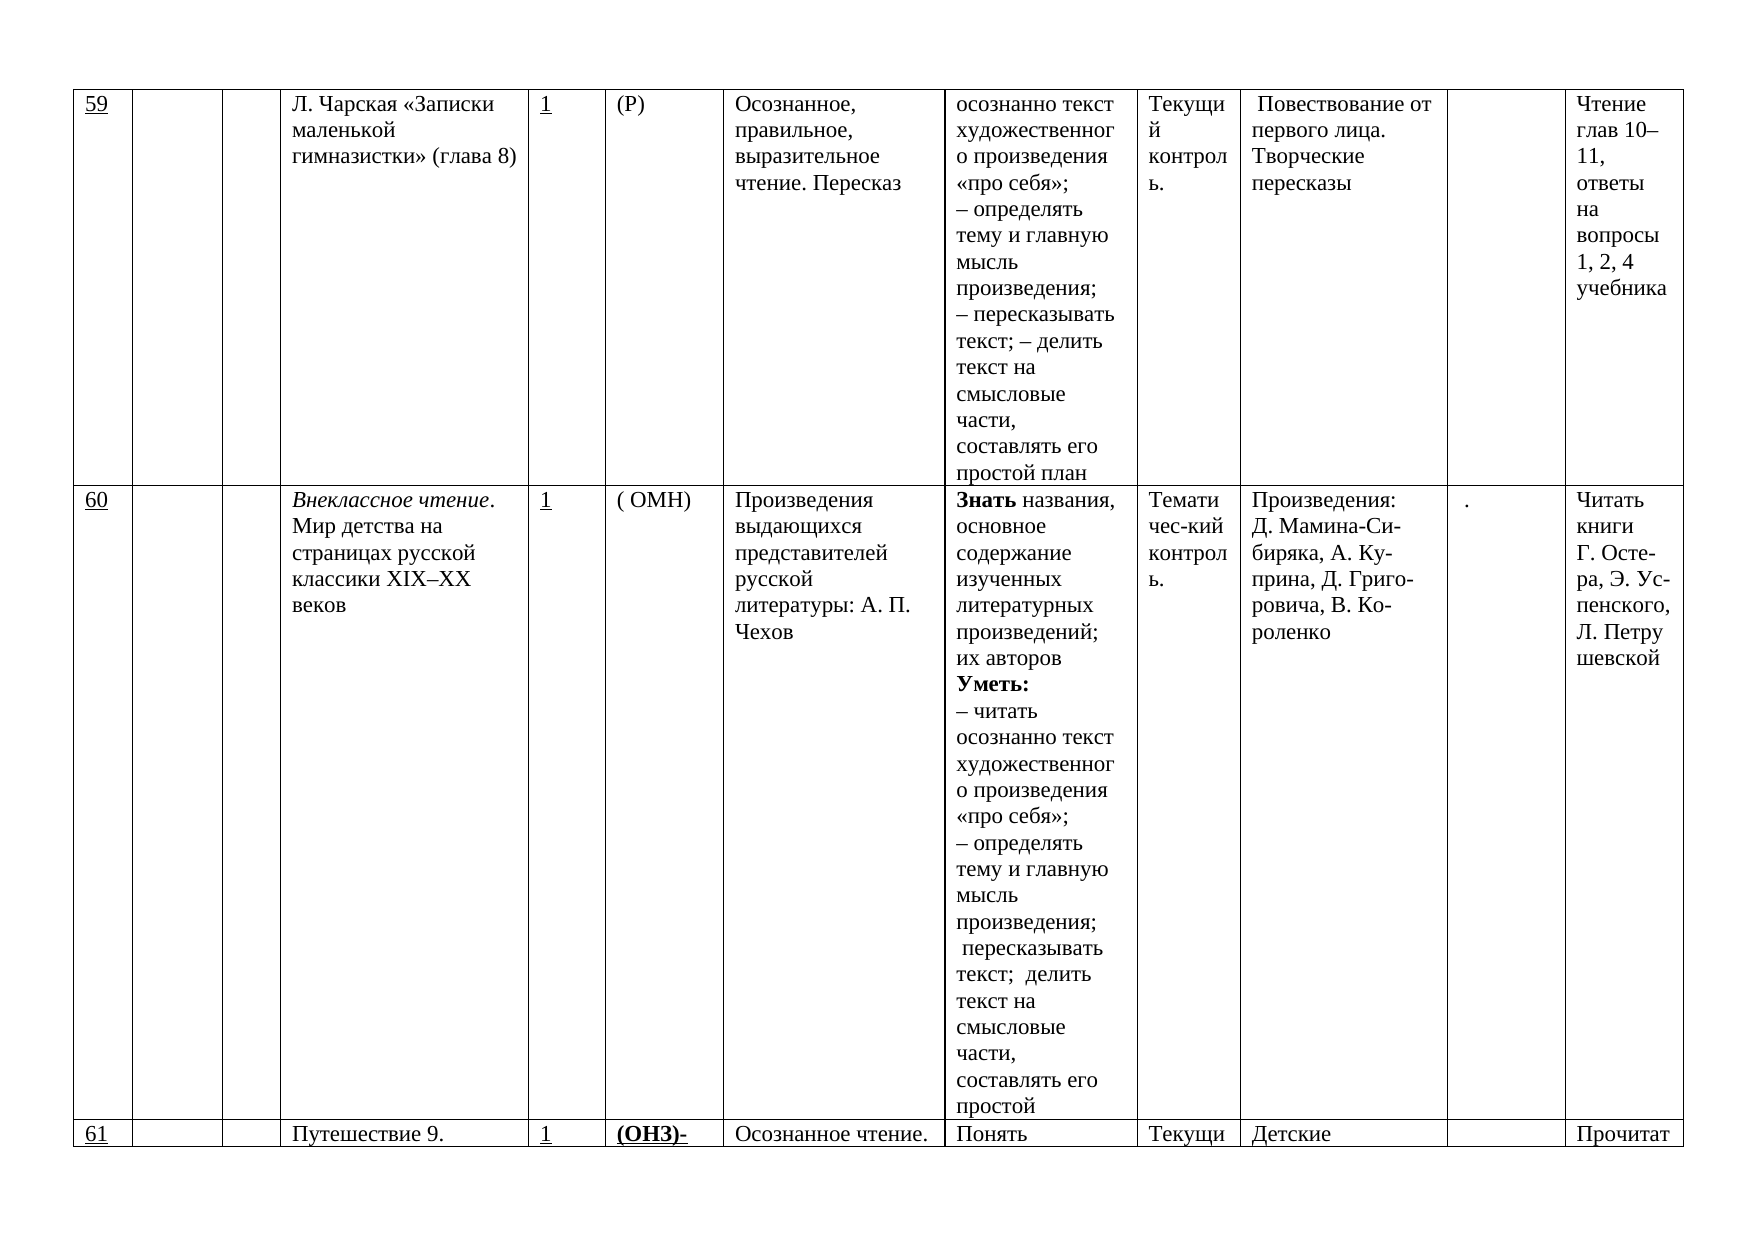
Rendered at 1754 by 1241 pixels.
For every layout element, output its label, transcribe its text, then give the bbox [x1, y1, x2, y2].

table_cell Повествование от первого лица. Творческие пересказы [1241, 90, 1447, 485]
table_cell 1 [529, 1120, 605, 1146]
table_cell Произведения выдающихся представителей русской литературы: А. П. Чехов [724, 486, 944, 1118]
table_cell 1 [529, 486, 605, 1118]
table_cell 60 [74, 486, 132, 1118]
table_cell [1448, 90, 1565, 485]
table_cell [133, 90, 222, 485]
table_cell Текущий контроль. [1138, 90, 1240, 485]
table_cell [133, 1120, 222, 1146]
table_cell [133, 486, 222, 1118]
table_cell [1241, 1120, 1447, 1146]
table_cell . [1448, 486, 1565, 1118]
table_cell Внеклассное чтение. Мир детства на страницах русской классики ХIХ–ХХ веков [281, 486, 528, 1118]
table_cell 59 [74, 90, 132, 485]
table_cell [1448, 1120, 1565, 1146]
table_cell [946, 1120, 1137, 1146]
table_cell ( ОМН) [606, 486, 723, 1118]
table_cell Осознанное, правильное, выразительное чтение. Пересказ [724, 90, 944, 485]
table_cell Произведения: Д. Мамина-Си-биряка, А. Ку-прина, Д. Григо-ровича, В. Ко-роленко [1241, 486, 1447, 1118]
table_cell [724, 1120, 944, 1146]
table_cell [946, 90, 1137, 485]
table_cell Чтение глав 10–11, ответы на вопросы 1, 2, 4 учебника [1566, 90, 1683, 485]
table_cell 61 [74, 1120, 132, 1146]
table_cell 1 [529, 90, 605, 485]
table_cell Тематичес-кий контроль. [1138, 486, 1240, 1118]
table_cell [223, 90, 280, 485]
table_cell [223, 1120, 280, 1146]
table_cell Текущий контроль. [1138, 1120, 1240, 1146]
table_cell (Р) [606, 90, 723, 485]
table_cell [223, 486, 280, 1118]
table_cell Знать названия, основное содержание изученных литературных произведений; их авторов Уметь: – читать осознанно текст художественного произведения «про себя»; – определять тему и главную мысль произведения; пересказывать текст; делить текст на смысловые части, составлять его простой [946, 486, 1137, 1118]
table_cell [1566, 1120, 1683, 1146]
table_cell (ОНЗ)- [606, 1120, 723, 1146]
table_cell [281, 1120, 528, 1146]
table_cell Читать книги Г. Осте-ра, Э. Ус-пенского, Л. Петрушевской [1566, 486, 1683, 1118]
table_cell Л. Чарская «Записки маленькой гимназистки» (глава 8) [281, 90, 528, 485]
